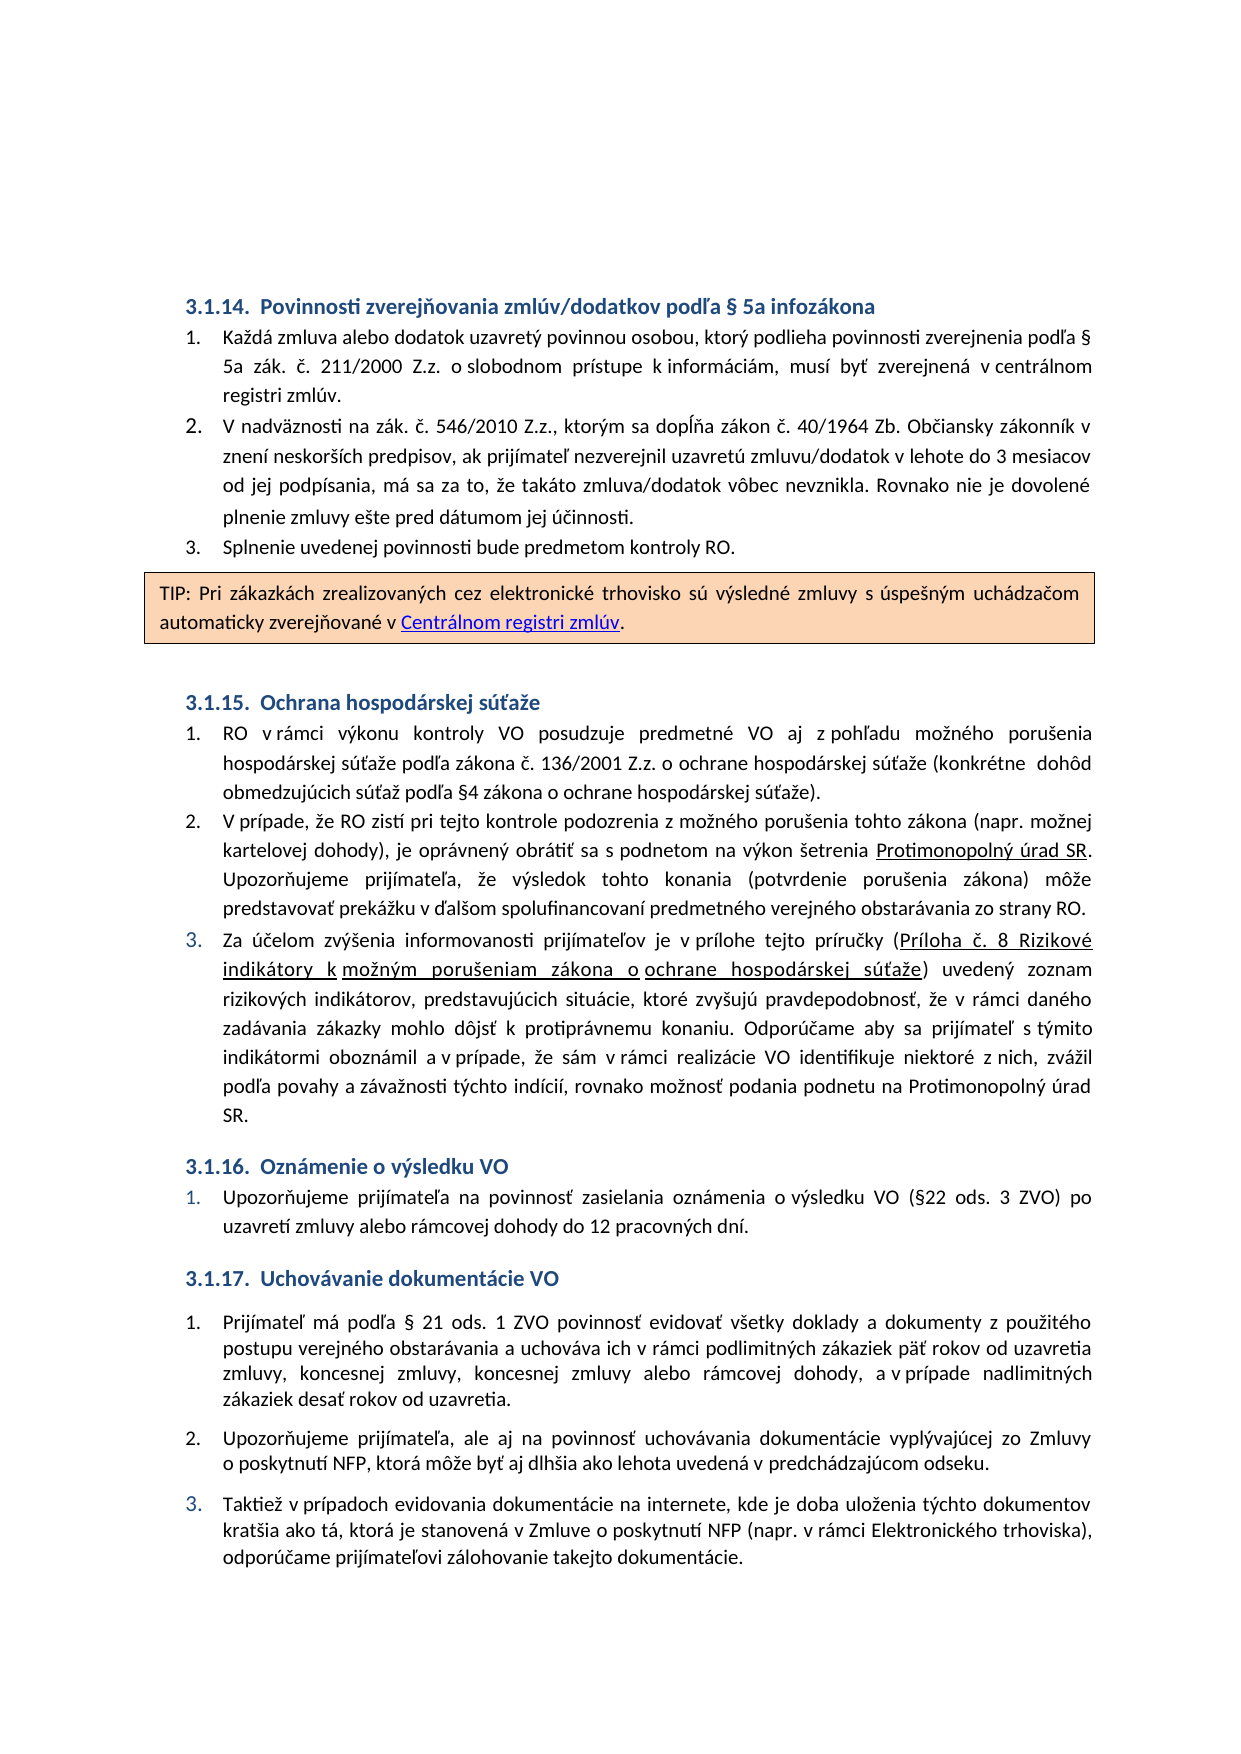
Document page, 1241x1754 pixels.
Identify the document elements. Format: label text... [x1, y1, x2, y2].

list Prijímateľ má podľa § 21 ods. 1 ZVO povinnosť evidovať všetky doklady a dokumenty z použitého postupu verejného obstarávania a uchováva ich v rámci podlimitných zákaziek päť rokov od uzavretia zmluvy, koncesnej zmluvy, koncesnej zmluvy alebo rámcovej dohody, a v prípade nadlimitných zákaziek desať rokov od uzavretia. [185, 1309, 1093, 1411]
list Za účelom zvýšenia informovanosti prijímateľov je v prílohe tejto príručky (Príloha č. 8 Rizikové indikátory k možným porušeniam zákona o ochrane hospodárskej súťaže) uvedený zoznam rizikových indikátorov, predstavujúcich situácie, ktoré zvyšujú pravdepodobnosť, že v rámci daného zadávania zákazky mohlo dôjsť k protiprávnemu konaniu. Odporúčame aby sa prijímateľ s týmito indikátormi oboznámil a v prípade, že sám v rámci realizácie VO identifikuje niektoré z nich, zvážil podľa povahy a závažnosti týchto indícií, rovnako možnosť podania podnetu na Protimonopolný úrad SR. [185, 925, 1093, 1128]
list Taktiež v prípadoch evidovania dokumentácie na internete, kde je doba uloženia týchto dokumentov kratšia ako tá, ktorá je stanovená v Zmluve o poskytnutí NFP (napr. v rámci Elektronického trhoviska), odporúčame prijímateľovi zálohovanie takejto dokumentácie. [185, 1489, 1093, 1571]
list Upozorňujeme prijímateľa na povinnosť zasielania oznámenia o výsledku VO (§22 ods. 3 ZVO) po uzavretí zmluvy alebo rámcovej dohody do 12 pracovných dní. [185, 1184, 1093, 1239]
list V prípade, že RO zistí pri tejto kontrole podozrenia z možného porušenia tohto zákona (napr. možnej kartelovej dohody), je oprávnený obrátiť sa s podnetom na výkon šetrenia Protimonopolný úrad SR. Upozorňujeme prijímateľa, že výsledok tohto konania (potvrdenie porušenia zákona) môže predstavovať prekážku v ďalšom spolufinancovaní predmetného verejného obstarávania zo strany RO. [185, 808, 1093, 921]
list Upozorňujeme prijímateľa, ale aj na povinnosť uchovávania dokumentácie vyplývajúcej zo Zmluvy o poskytnutí NFP, ktorá môže byť aj dlhšia ako lehota uvedená v predchádzajúcom odseku. [185, 1425, 1093, 1476]
list Splnenie uvedenej povinnosti bude predmetom kontroly RO. [185, 534, 1093, 560]
list V nadväznosti na zák. č. 546/2010 Z.z., ktorým sa dopĺňa zákon č. 40/1964 Zb. Občiansky zákonník v znení neskorších predpisov, ak prijímateľ nezverejnil uzavretú zmluvu/dodatok v lehote do 3 mesiacov od jej podpísania, má sa za to, že takáto zmluva/dodatok vôbec nevznikla. Rovnako nie je dovolené plnenie zmluvy ešte pred dátumom jej účinnosti. [185, 412, 1093, 530]
subtitle Uchovávanie dokumentácie VO [185, 1264, 1093, 1292]
subtitle Oznámenie o výsledku VO [185, 1152, 1093, 1180]
subtitle Povinnosti zverejňovania zmlúv/dodatkov podľa § 5a infozákona [185, 292, 1093, 320]
list RO v rámci výkonu kontroly VO posudzuje predmetné VO aj z pohľadu možného porušenia hospodárskej súťaže podľa zákona č. 136/2001 Z.z. o ochrane hospodárskej súťaže (konkrétne dohôd obmedzujúcich súťaž podľa §4 zákona o ochrane hospodárskej súťaže). [185, 721, 1093, 804]
subtitle Ochrana hospodárskej súťaže [185, 688, 1093, 716]
list Každá zmluva alebo dodatok uzavretý povinnou osobou, ktorý podlieha povinnosti zverejnenia podľa § 5a zák. č. 211/2000 Z.z. o slobodnom prístupe k informáciám, musí byť zverejnená v centrálnom registri zmlúv. [185, 324, 1093, 408]
